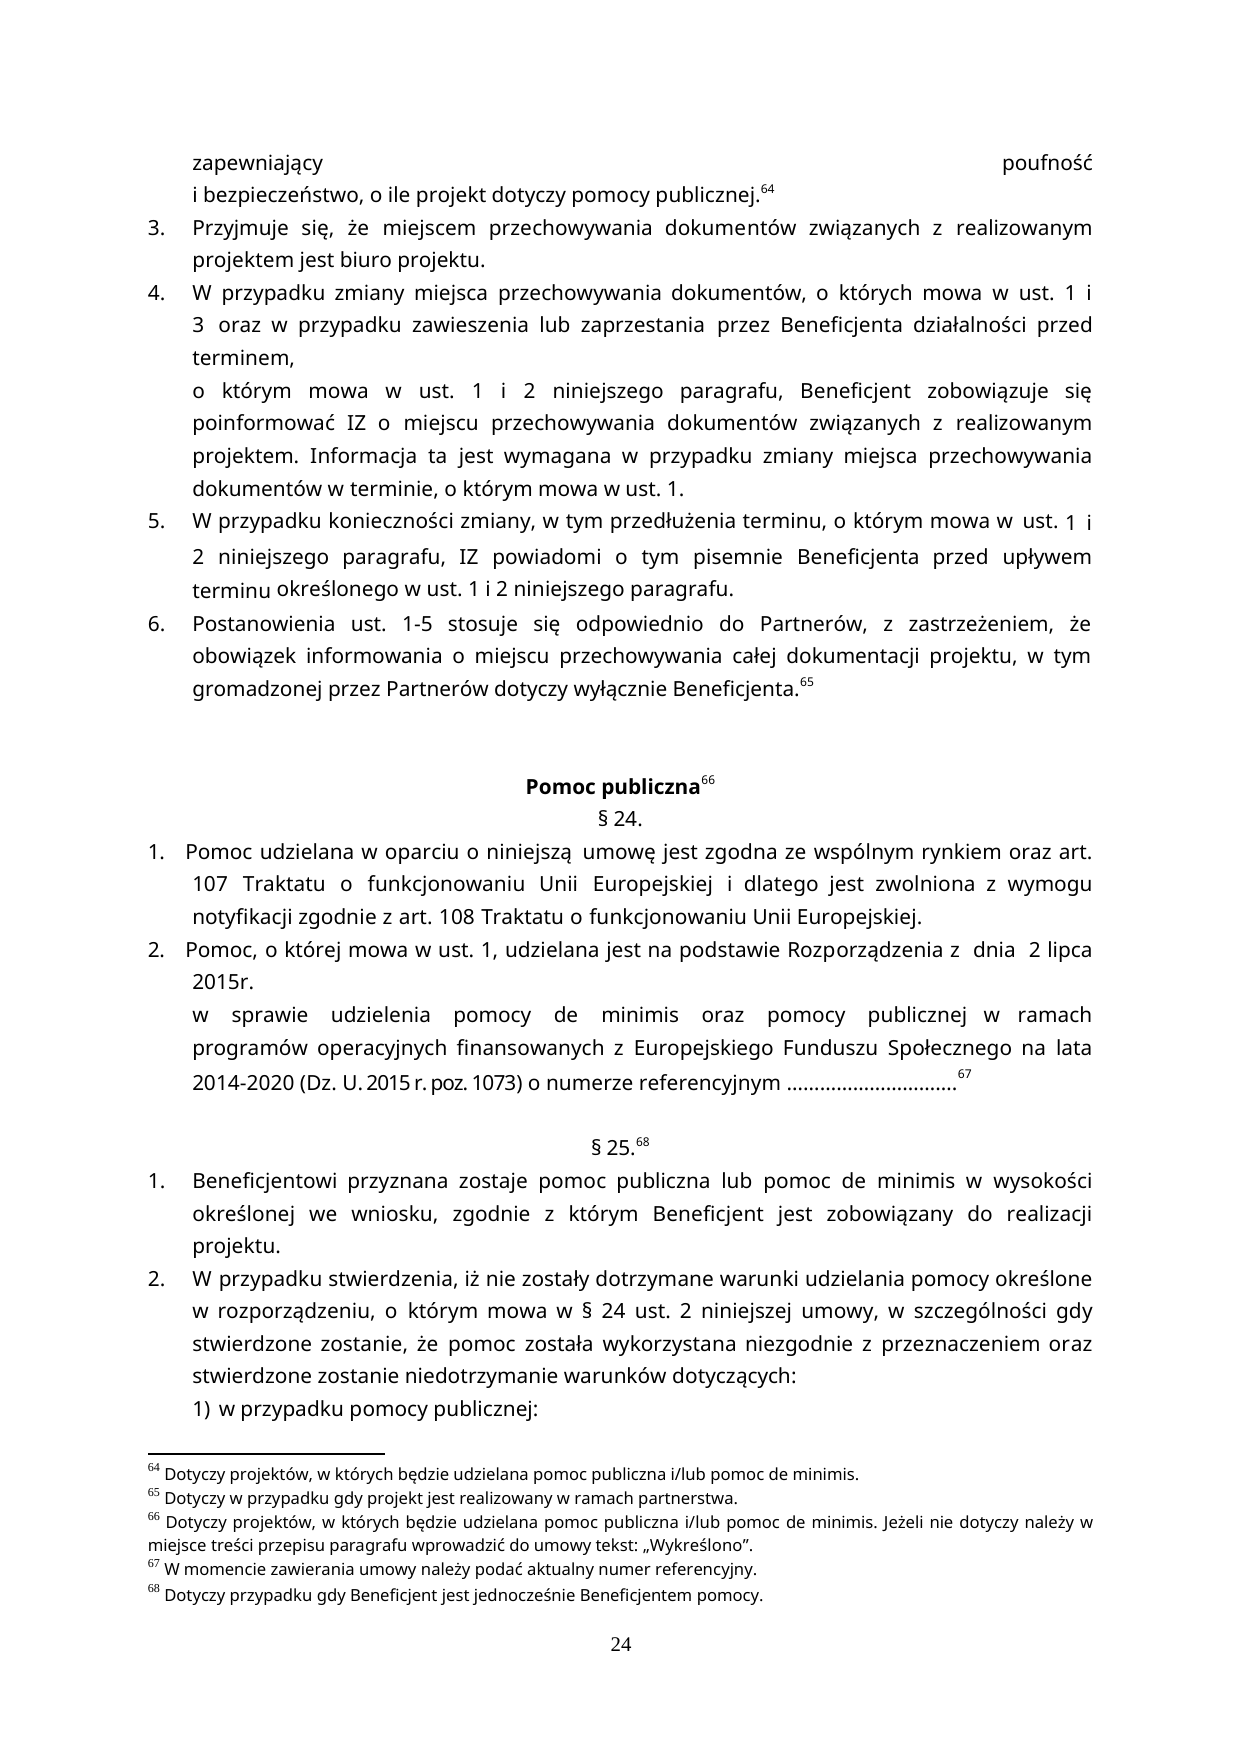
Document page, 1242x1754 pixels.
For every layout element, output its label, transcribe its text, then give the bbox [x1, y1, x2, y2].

list Beneficjentowi przyznana zostaje pomoc publiczna lub pomoc de minimis w wysokości określonej we wniosku, zgodnie z którym Beneficjent jest zobowiązany do realizacji projektu. [148, 1166, 1093, 1260]
list W przypadku stwierdzenia, iż nie zostały dotrzymane warunki udzielania pomocy określone w rozporządzeniu, o którym mowa w § 24 ust. 2 niniejszej umowy, w szczególności gdy stwierdzone zostanie, że pomoc została wykorzystana niezgodnie z przeznaczeniem oraz stwierdzone zostanie niedotrzymanie warunków dotyczących: [148, 1264, 1093, 1390]
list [148, 148, 1093, 209]
list Postanowienia ust. 1-5 stosuje się odpowiednio do Partnerów, z zastrzeżeniem, że obowiązek informowania o miejscu przechowywania całej dokumentacji projektu, w tym gromadzonej przez Partnerów dotyczy wyłącznie Beneficjenta. [148, 609, 1093, 702]
list Pomoc, o której mowa w ust. 1, udzielana jest na podstawie Rozporządzenia z dnia 2 lipca 2015r. w sprawie udzielenia pomocy de minimis oraz pomocy publicznej w ramach programów operacyjnych finansowanych z Europejskiego Funduszu Społecznego na lata 2014-2020 (Dz. U. 2015 r. poz. 1073) o numerze referencyjnym …………………………. [148, 935, 1093, 1096]
list Pomoc udzielana w oparciu o niniejszą umowę jest zgodna ze wspólnym rynkiem oraz art. 107 Traktatu o funkcjonowaniu Unii Europejskiej i dlatego jest zwolniona z wymogu notyfikacji zgodnie z art. 108 Traktatu o funkcjonowaniu Unii Europejskiej. [148, 837, 1093, 931]
text § 25. [148, 1133, 1093, 1162]
text § 24. [148, 804, 1093, 833]
list w przypadku pomocy publicznej: [192, 1394, 1093, 1423]
list W przypadku konieczności zmiany, w tym przedłużenia terminu, o którym mowa w ust. 1 i 2 niniejszego paragrafu, IZ powiadomi o tym pisemnie Beneficjenta przed upływem terminu określonego w ust. 1 i 2 niniejszego paragrafu. [148, 506, 1093, 604]
text Pomoc publiczna [148, 772, 1093, 800]
list Przyjmuje się, że miejscem przechowywania dokumentów związanych z realizowanym projektem jest biuro projektu. [148, 213, 1093, 274]
list W przypadku zmiany miejsca przechowywania dokumentów, o których mowa w ust. 1 i 3 oraz w przypadku zawieszenia lub zaprzestania przez Beneficjenta działalności przed terminem, o którym mowa w ust. 1 i 2 niniejszego paragrafu, Beneficjent zobowiązuje się poinformować IZ o miejscu przechowywania dokumentów związanych z realizowanym projektem. Informacja ta jest wymagana w przypadku zmiany miejsca przechowywania dokumentów w terminie, o którym mowa w ust. 1. [148, 278, 1093, 502]
